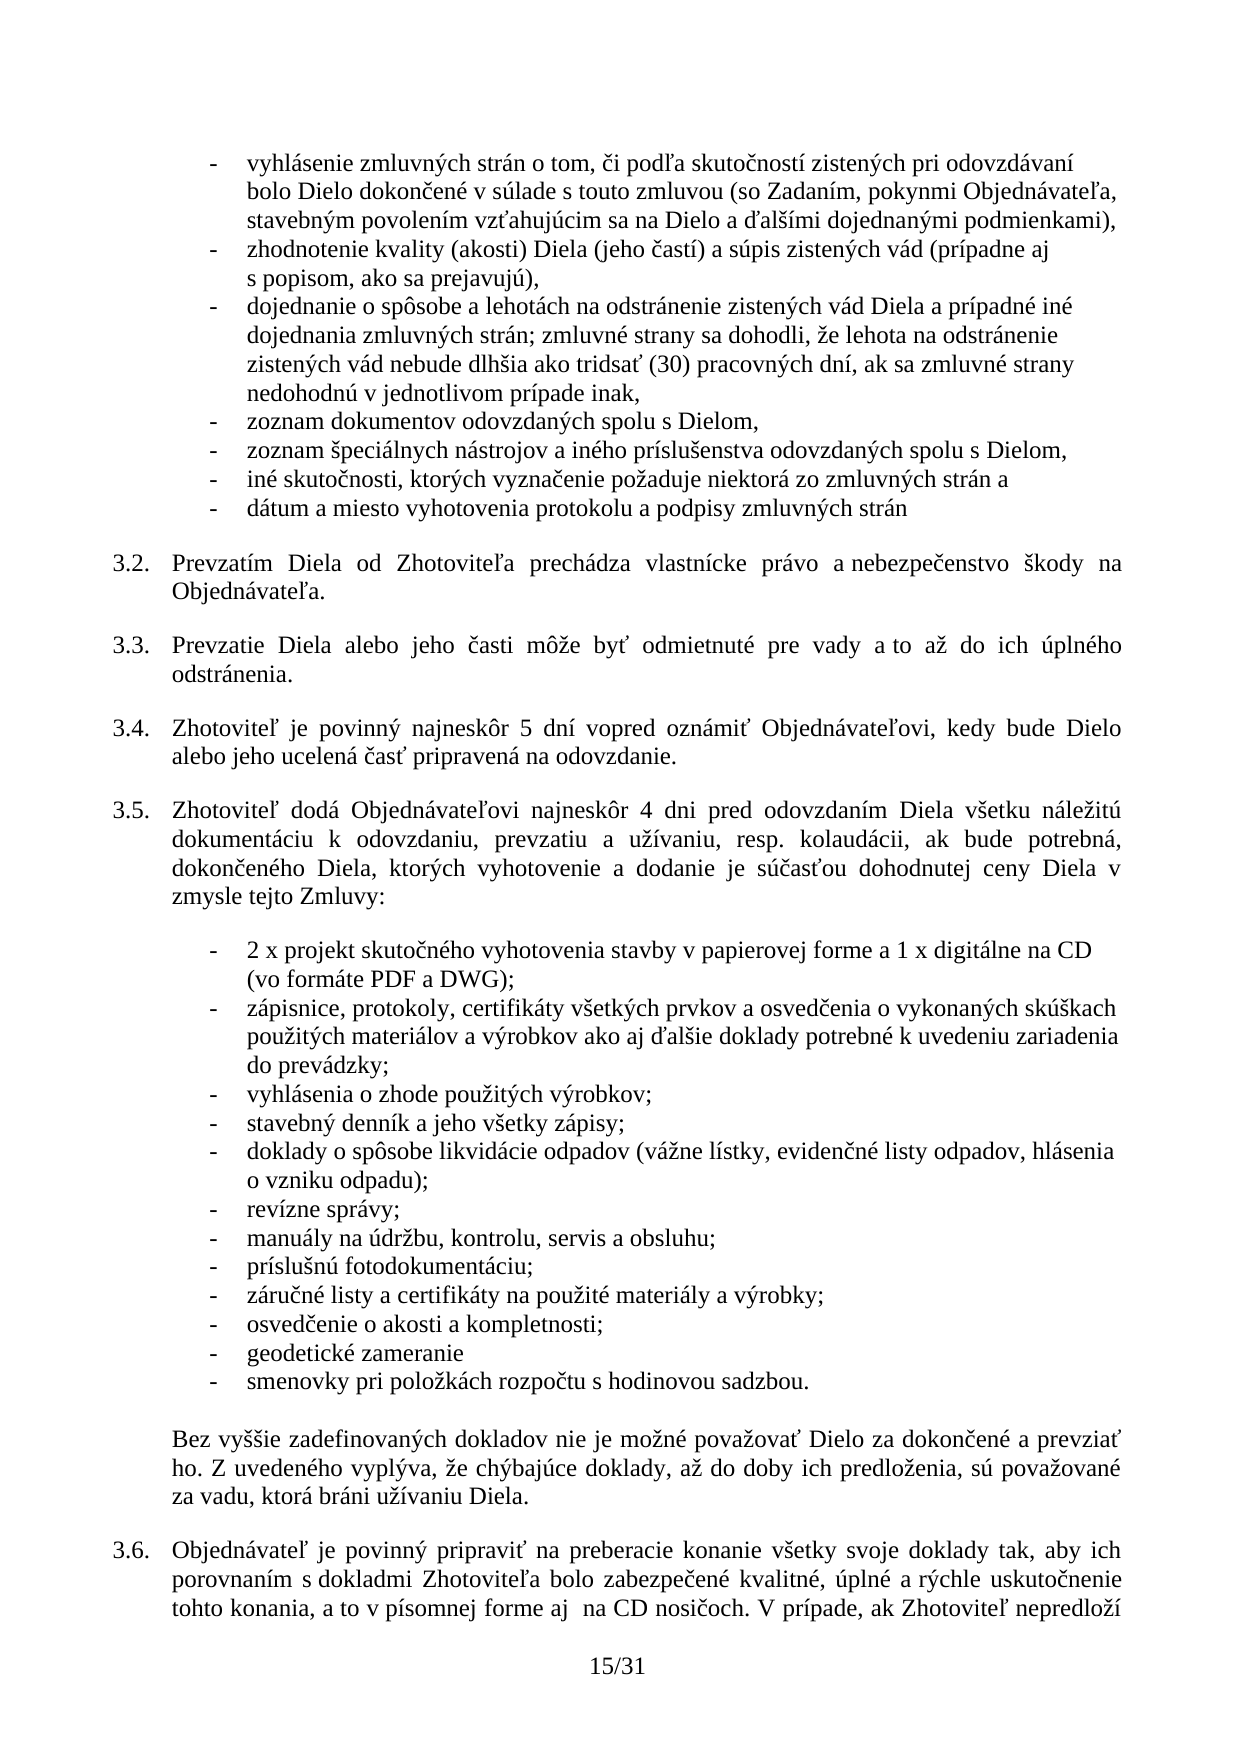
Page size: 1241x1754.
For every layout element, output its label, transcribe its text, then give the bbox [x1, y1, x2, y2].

list Prevzatie Diela alebo jeho časti môže byť odmietnuté pre vady a to až do ich úplného odstránenia. [112, 630, 1122, 688]
list príslušnú fotodokumentáciu; [209, 1251, 1122, 1280]
list geodetické zameranie [209, 1338, 1122, 1366]
list vyhlásenie zmluvných strán o tom, či podľa skutočností zistených pri odovzdávaní bolo Dielo dokončené v súlade s touto zmluvou (so Zadaním, pokynmi Objednávateľa, stavebným povolením vzťahujúcim sa na Dielo a ďalšími dojednanými podmienkami), [209, 148, 1122, 234]
list revízne správy; [209, 1194, 1122, 1223]
list manuály na údržbu, kontrolu, servis a obsluhu; [209, 1223, 1122, 1251]
list osvedčenie o akosti a kompletnosti; [209, 1309, 1122, 1338]
list stavebný denník a jeho všetky zápisy; [209, 1108, 1122, 1136]
list dojednanie o spôsobe a lehotách na odstránenie zistených vád Diela a prípadné iné dojednania zmluvných strán; zmluvné strany sa dohodli, že lehota na odstránenie zistených vád nebude dlhšia ako tridsať (30) pracovných dní, ak sa zmluvné strany nedohodnú v jednotlivom prípade inak, [209, 291, 1122, 406]
list vyhlásenia o zhode použitých výrobkov; [209, 1079, 1122, 1108]
text Bez vyššie zadefinovaných dokladov nie je možné považovať Dielo za dokončené a prevziať ho. Z uvedeného vyplýva, že chýbajúce doklady, až do doby ich predloženia, sú považované za vadu, ktorá bráni užívaniu Diela. [172, 1395, 1122, 1510]
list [112, 1535, 1122, 1621]
list zhodnotenie kvality (akosti) Diela (jeho častí) a súpis zistených vád (prípadne aj s popisom, ako sa prejavujú), [209, 234, 1122, 291]
list doklady o spôsobe likvidácie odpadov (vážne lístky, evidenčné listy odpadov, hlásenia o vzniku odpadu); [209, 1136, 1122, 1194]
list 2 x projekt skutočného vyhotovenia stavby v papierovej forme a 1 x digitálne na CD (vo formáte PDF a DWG); [209, 935, 1122, 993]
list smenovky pri položkách rozpočtu s hodinovou sadzbou. [209, 1366, 1122, 1395]
list záručné listy a certifikáty na použité materiály a výrobky; [209, 1280, 1122, 1309]
list Zhotoviteľ dodá Objednávateľovi najneskôr 4 dni pred odovzdaním Diela všetku náležitú dokumentáciu k odovzdaniu, prevzatiu a užívaniu, resp. kolaudácii, ak bude potrebná, dokončeného Diela, ktorých vyhotovenie a dodanie je súčasťou dohodnutej ceny Diela v zmysle tejto Zmluvy: [112, 795, 1122, 910]
list zoznam špeciálnych nástrojov a iného príslušenstva odovzdaných spolu s Dielom, [209, 435, 1122, 464]
list dátum a miesto vyhotovenia protokolu a podpisy zmluvných strán [209, 493, 1122, 521]
list zápisnice, protokoly, certifikáty všetkých prvkov a osvedčenia o vykonaných skúškach použitých materiálov a výrobkov ako aj ďalšie doklady potrebné k uvedeniu zariadenia do prevádzky; [209, 993, 1122, 1079]
list zoznam dokumentov odovzdaných spolu s Dielom, [209, 406, 1122, 435]
list Zhotoviteľ je povinný najneskôr 5 dní vopred oznámiť Objednávateľovi, kedy bude Dielo alebo jeho ucelená časť pripravená na odovzdanie. [112, 713, 1122, 770]
list Prevzatím Diela od Zhotoviteľa prechádza vlastnícke právo a nebezpečenstvo škody na Objednávateľa. [112, 548, 1122, 605]
list iné skutočnosti, ktorých vyznačenie požaduje niektorá zo zmluvných strán a [209, 464, 1122, 493]
